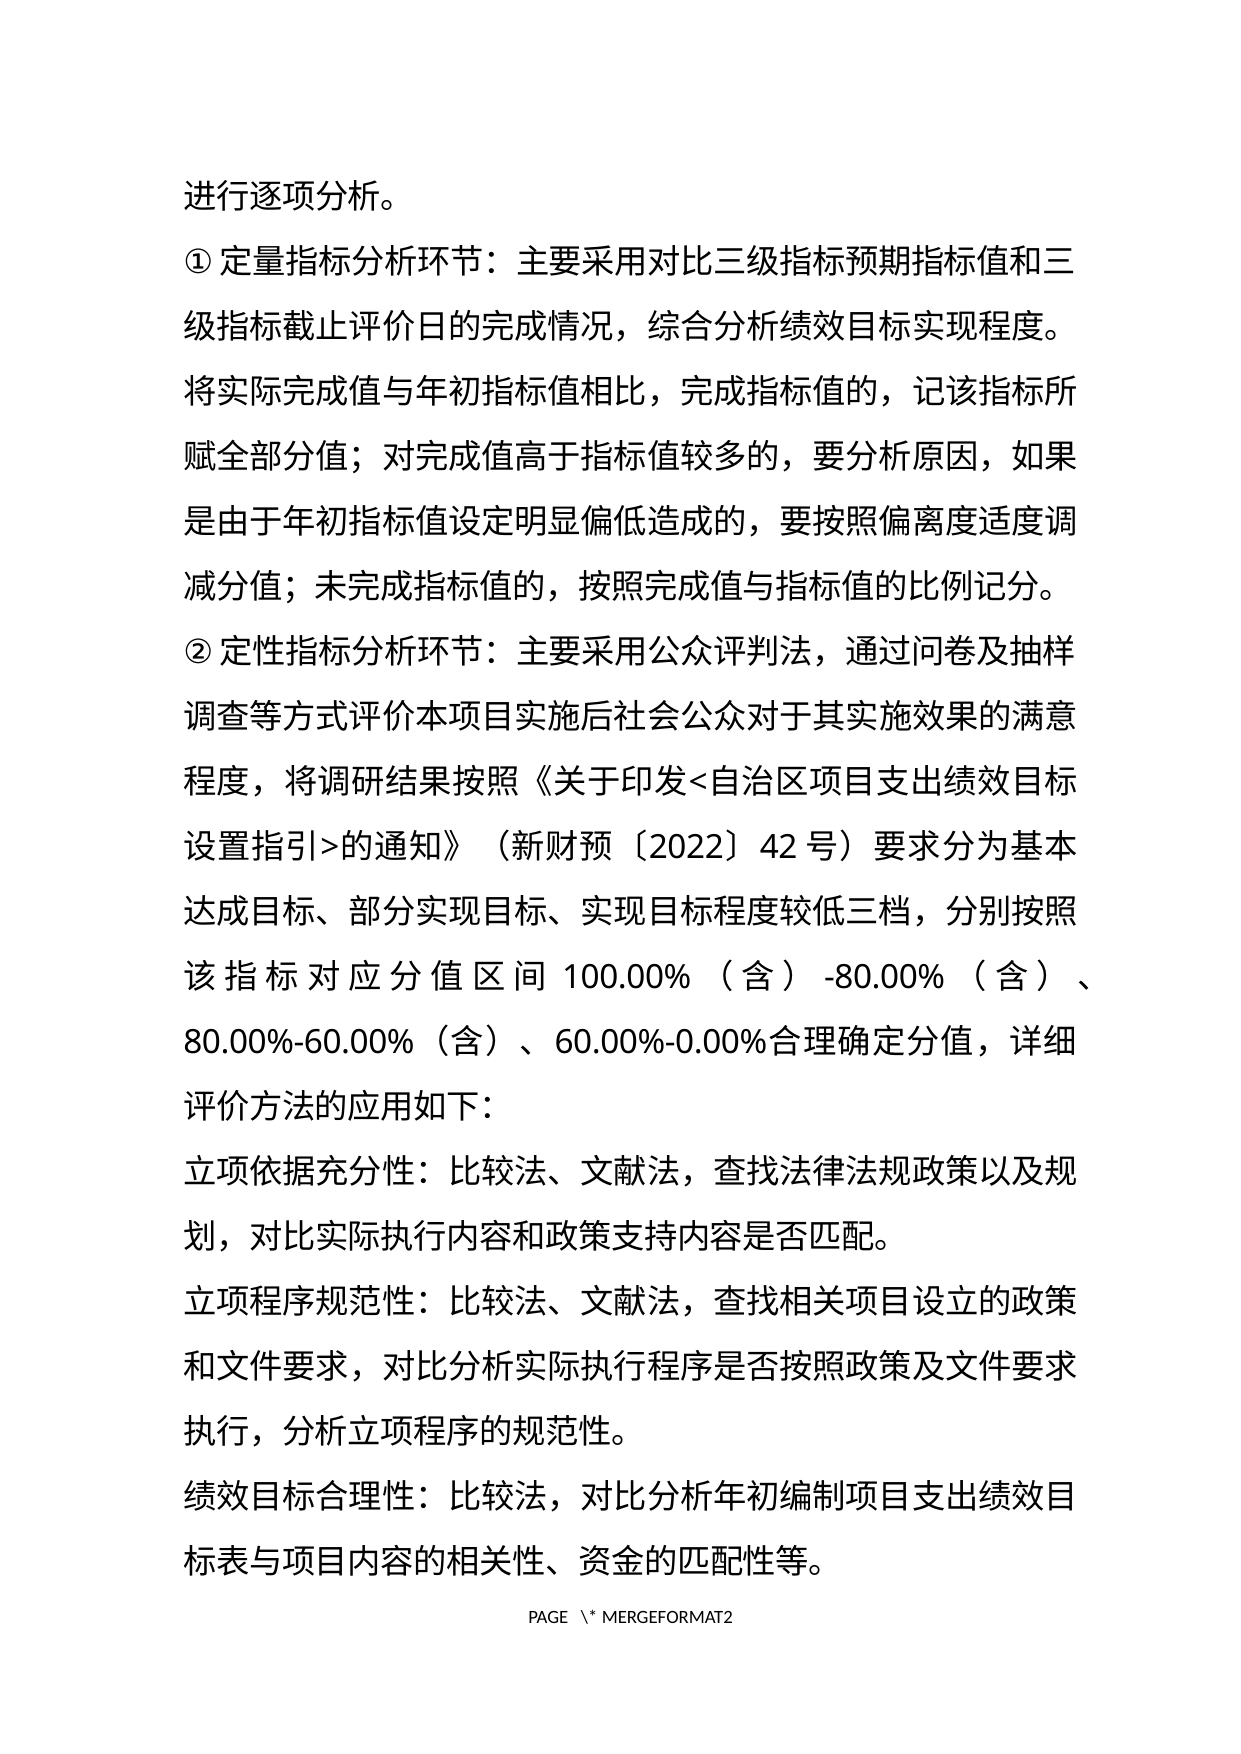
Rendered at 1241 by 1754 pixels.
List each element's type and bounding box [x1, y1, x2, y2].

text [183, 162, 1078, 1592]
